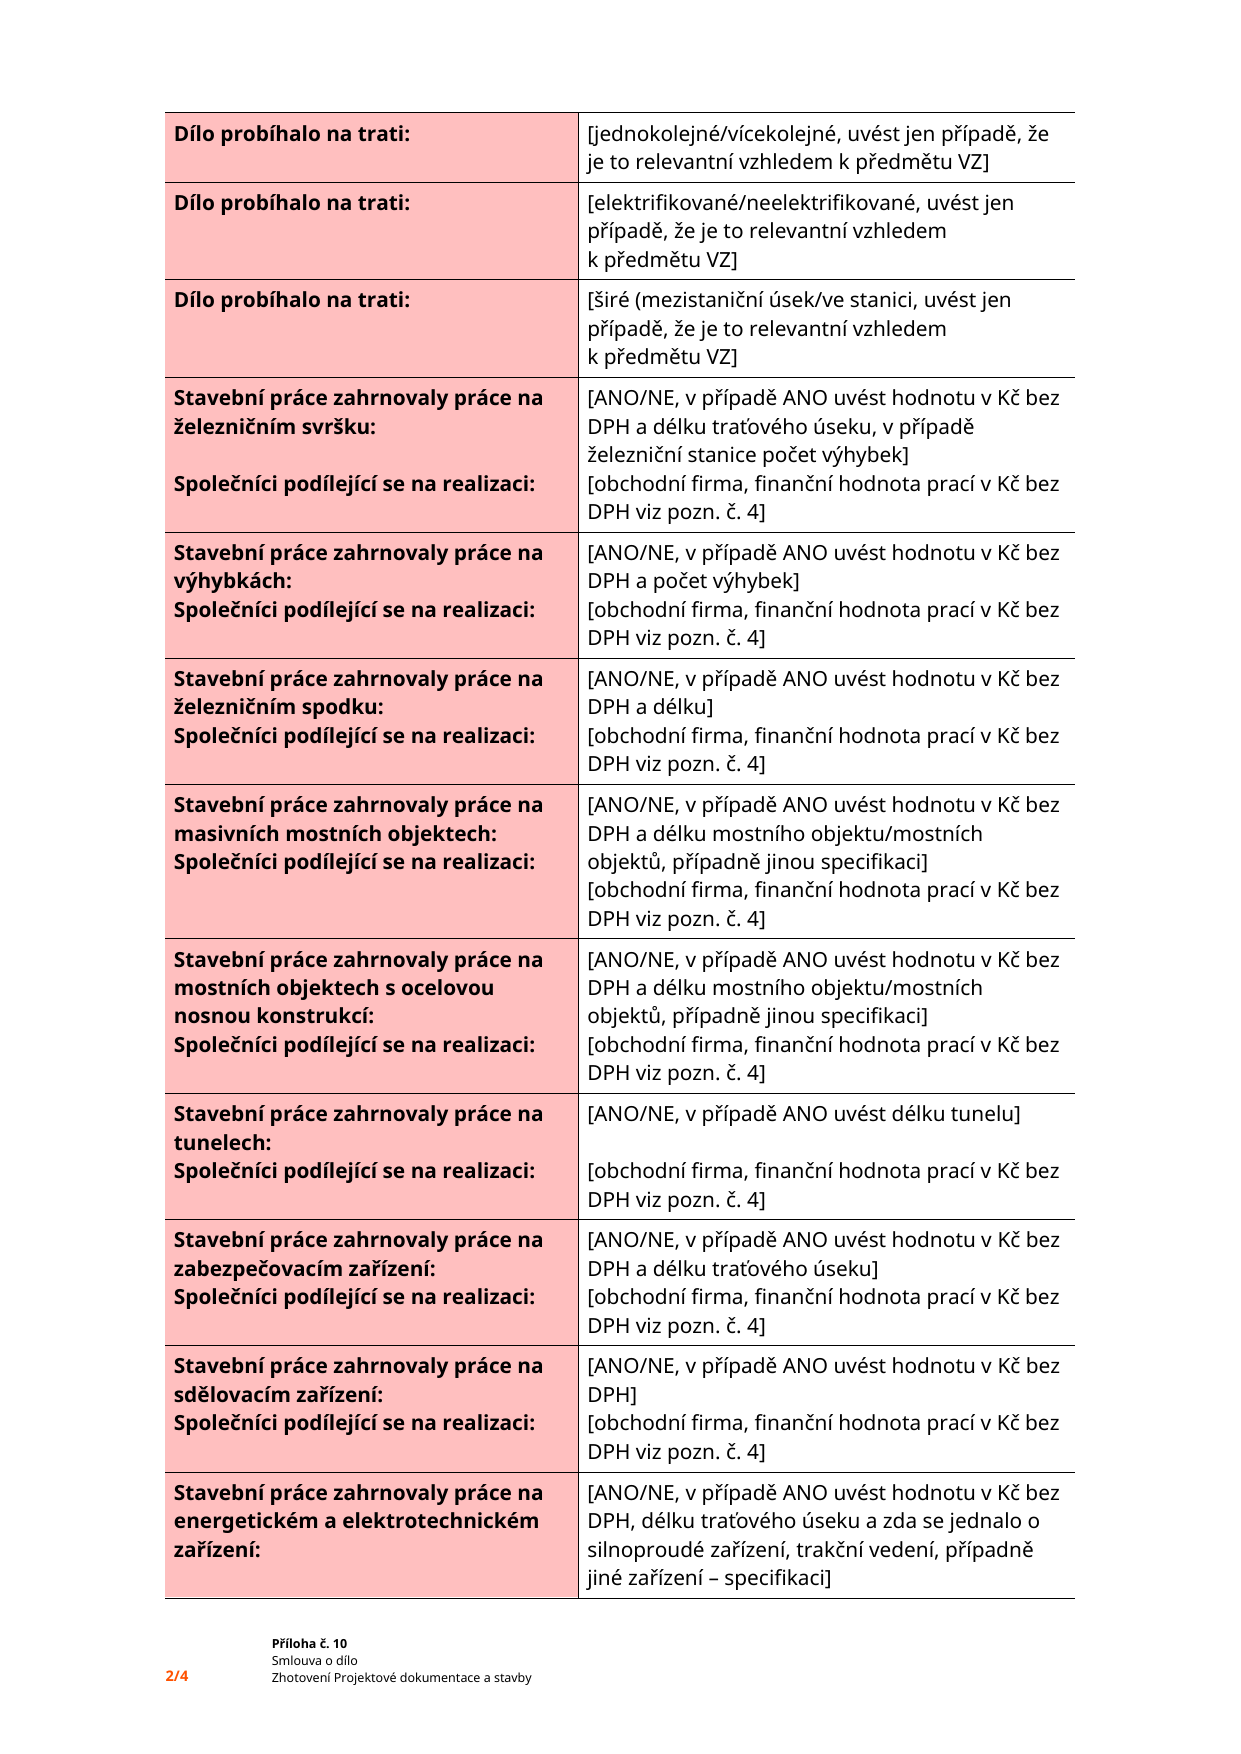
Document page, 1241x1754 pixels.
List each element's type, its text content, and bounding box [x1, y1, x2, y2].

table_cell [ANO/NE, v případě ANO uvést hodnotu v Kč bez DPH a délku traťového úseku] [obchodní firma, finanční hodnota prací v Kč bez DPH viz pozn. č. 4] [579, 1220, 1075, 1345]
table_cell Stavební práce zahrnovaly práce na železničním spodku: Společníci podílející se na realizaci: [165, 659, 578, 784]
table_cell Dílo probíhalo na trati: [165, 113, 578, 181]
table_cell Stavební práce zahrnovaly práce na výhybkách: Společníci podílející se na realizaci: [165, 533, 578, 658]
table_cell Stavební práce zahrnovaly práce na masivních mostních objektech: Společníci podílející se na realizaci: [165, 785, 578, 938]
table_cell Stavební práce zahrnovaly práce na zabezpečovacím zařízení: Společníci podílející se na realizaci: [165, 1220, 578, 1345]
table_cell [širé (mezistaniční úsek/ve stanici, uvést jen případě, že je to relevantní vzhledem k předmětu VZ] [579, 280, 1075, 377]
table_cell [ANO/NE, v případě ANO uvést délku tunelu] [obchodní firma, finanční hodnota prací v Kč bez DPH viz pozn. č. 4] [579, 1094, 1075, 1219]
table_cell [ANO/NE, v případě ANO uvést hodnotu v Kč bez DPH a délku] [obchodní firma, finanční hodnota prací v Kč bez DPH viz pozn. č. 4] [579, 659, 1075, 784]
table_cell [579, 1473, 1075, 1597]
table_cell Stavební práce zahrnovaly práce na sdělovacím zařízení: Společníci podílející se na realizaci: [165, 1346, 578, 1471]
table_cell Stavební práce zahrnovaly práce na mostních objektech s ocelovou nosnou konstrukcí: Společníci podílející se na realizaci: [165, 939, 578, 1093]
table_cell [ANO/NE, v případě ANO uvést hodnotu v Kč bez DPH a počet výhybek] [obchodní firma, finanční hodnota prací v Kč bez DPH viz pozn. č. 4] [579, 533, 1075, 658]
table_cell [ANO/NE, v případě ANO uvést hodnotu v Kč bez DPH] [obchodní firma, finanční hodnota prací v Kč bez DPH viz pozn. č. 4] [579, 1346, 1075, 1471]
table_cell [ANO/NE, v případě ANO uvést hodnotu v Kč bez DPH a délku mostního objektu/mostních objektů, případně jinou specifikaci] [obchodní firma, finanční hodnota prací v Kč bez DPH viz pozn. č. 4] [579, 785, 1075, 938]
table_cell [ANO/NE, v případě ANO uvést hodnotu v Kč bez DPH a délku mostního objektu/mostních objektů, případně jinou specifikaci] [obchodní firma, finanční hodnota prací v Kč bez DPH viz pozn. č. 4] [579, 939, 1075, 1093]
table_cell Dílo probíhalo na trati: [165, 183, 578, 279]
table_cell Stavební práce zahrnovaly práce na železničním svršku: Společníci podílející se na realizaci: [165, 378, 578, 531]
table_cell [jednokolejné/vícekolejné, uvést jen případě, že je to relevantní vzhledem k předmětu VZ] [579, 113, 1075, 181]
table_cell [165, 1473, 578, 1597]
table_cell [ANO/NE, v případě ANO uvést hodnotu v Kč bez DPH a délku traťového úseku, v případě železniční stanice počet výhybek] [obchodní firma, finanční hodnota prací v Kč bez DPH viz pozn. č. 4] [579, 378, 1075, 531]
table_cell Stavební práce zahrnovaly práce na tunelech: Společníci podílející se na realizaci: [165, 1094, 578, 1219]
table_cell [elektrifikované/neelektrifikované, uvést jen případě, že je to relevantní vzhledem k předmětu VZ] [579, 183, 1075, 279]
table_cell Dílo probíhalo na trati: [165, 280, 578, 377]
